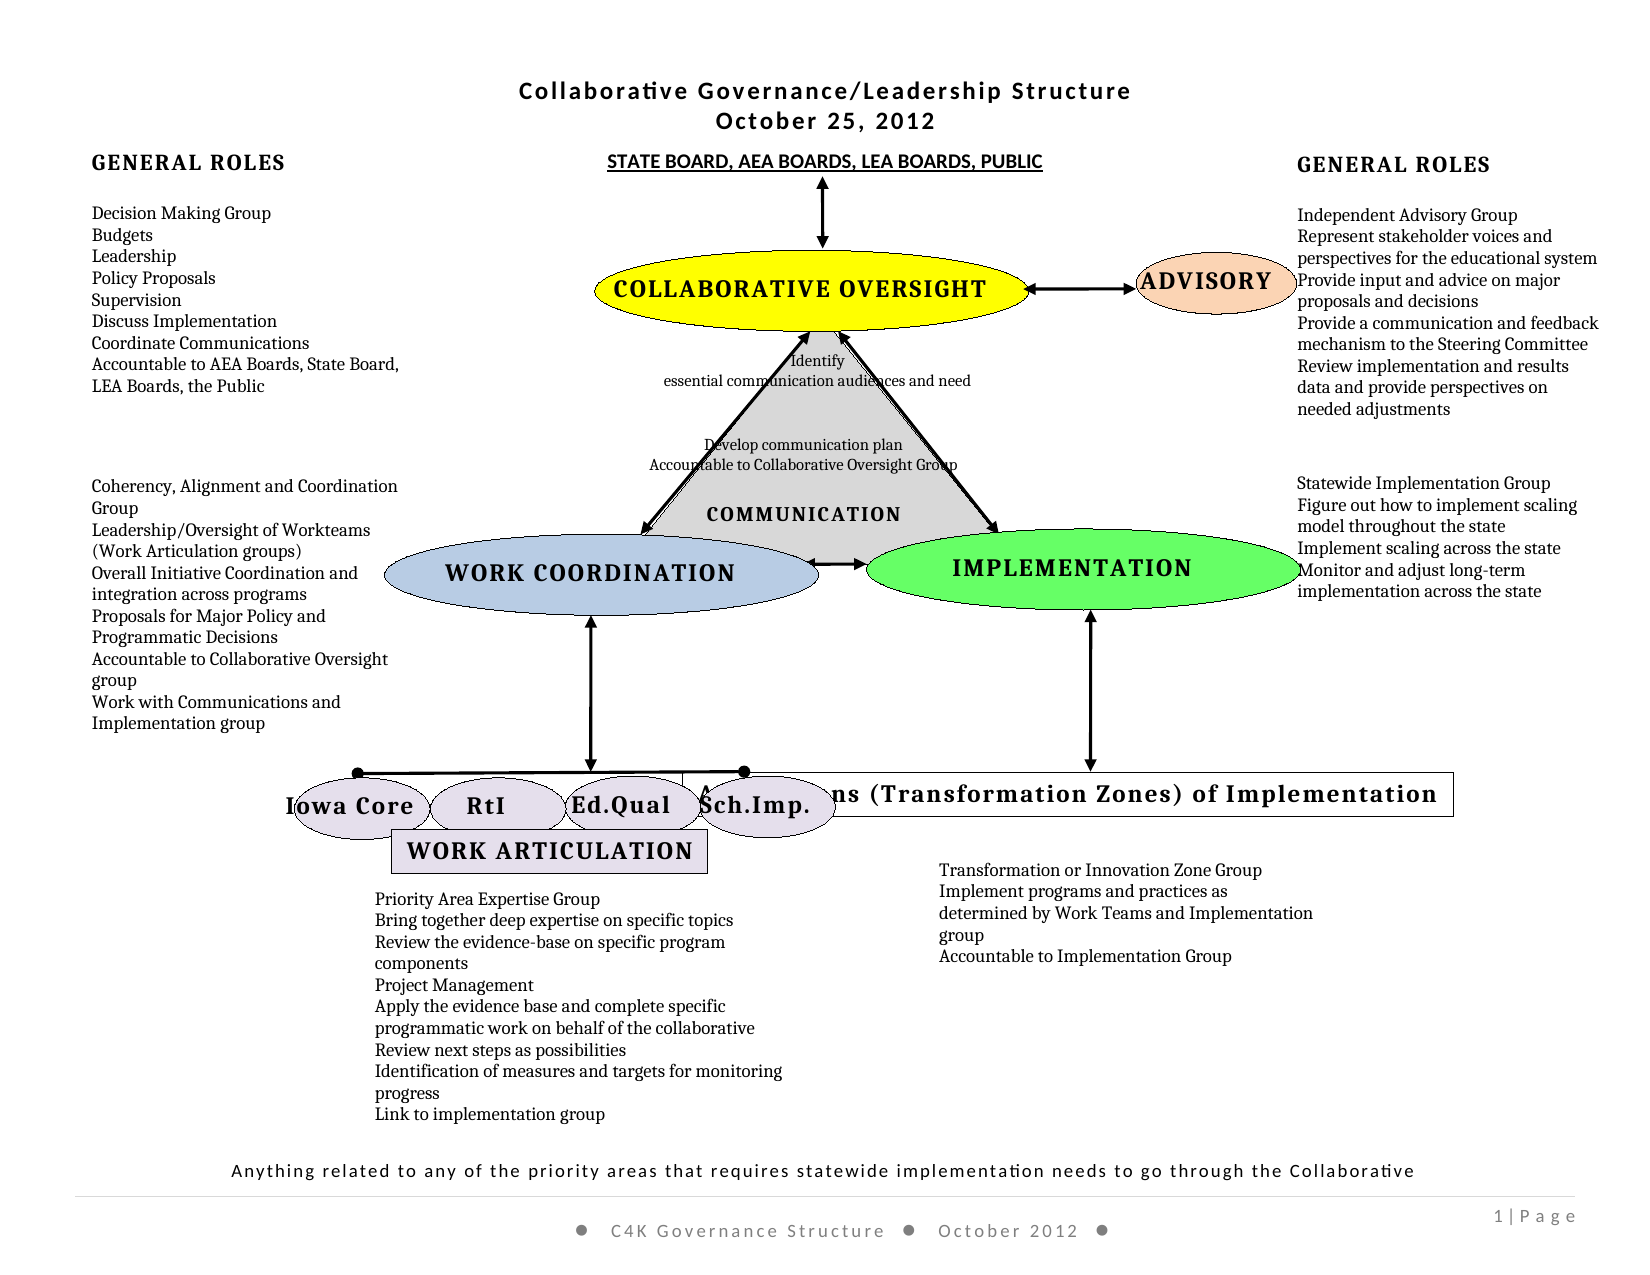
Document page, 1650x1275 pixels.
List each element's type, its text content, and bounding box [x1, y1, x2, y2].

text STATE BOARD, AEA BOARDS, LEA BOARDS, PUBLIC [75, 149, 1575, 174]
text October 25, 2012 [75, 106, 1575, 136]
text Collaborative Governance/Leadership Structure [75, 75, 1575, 106]
